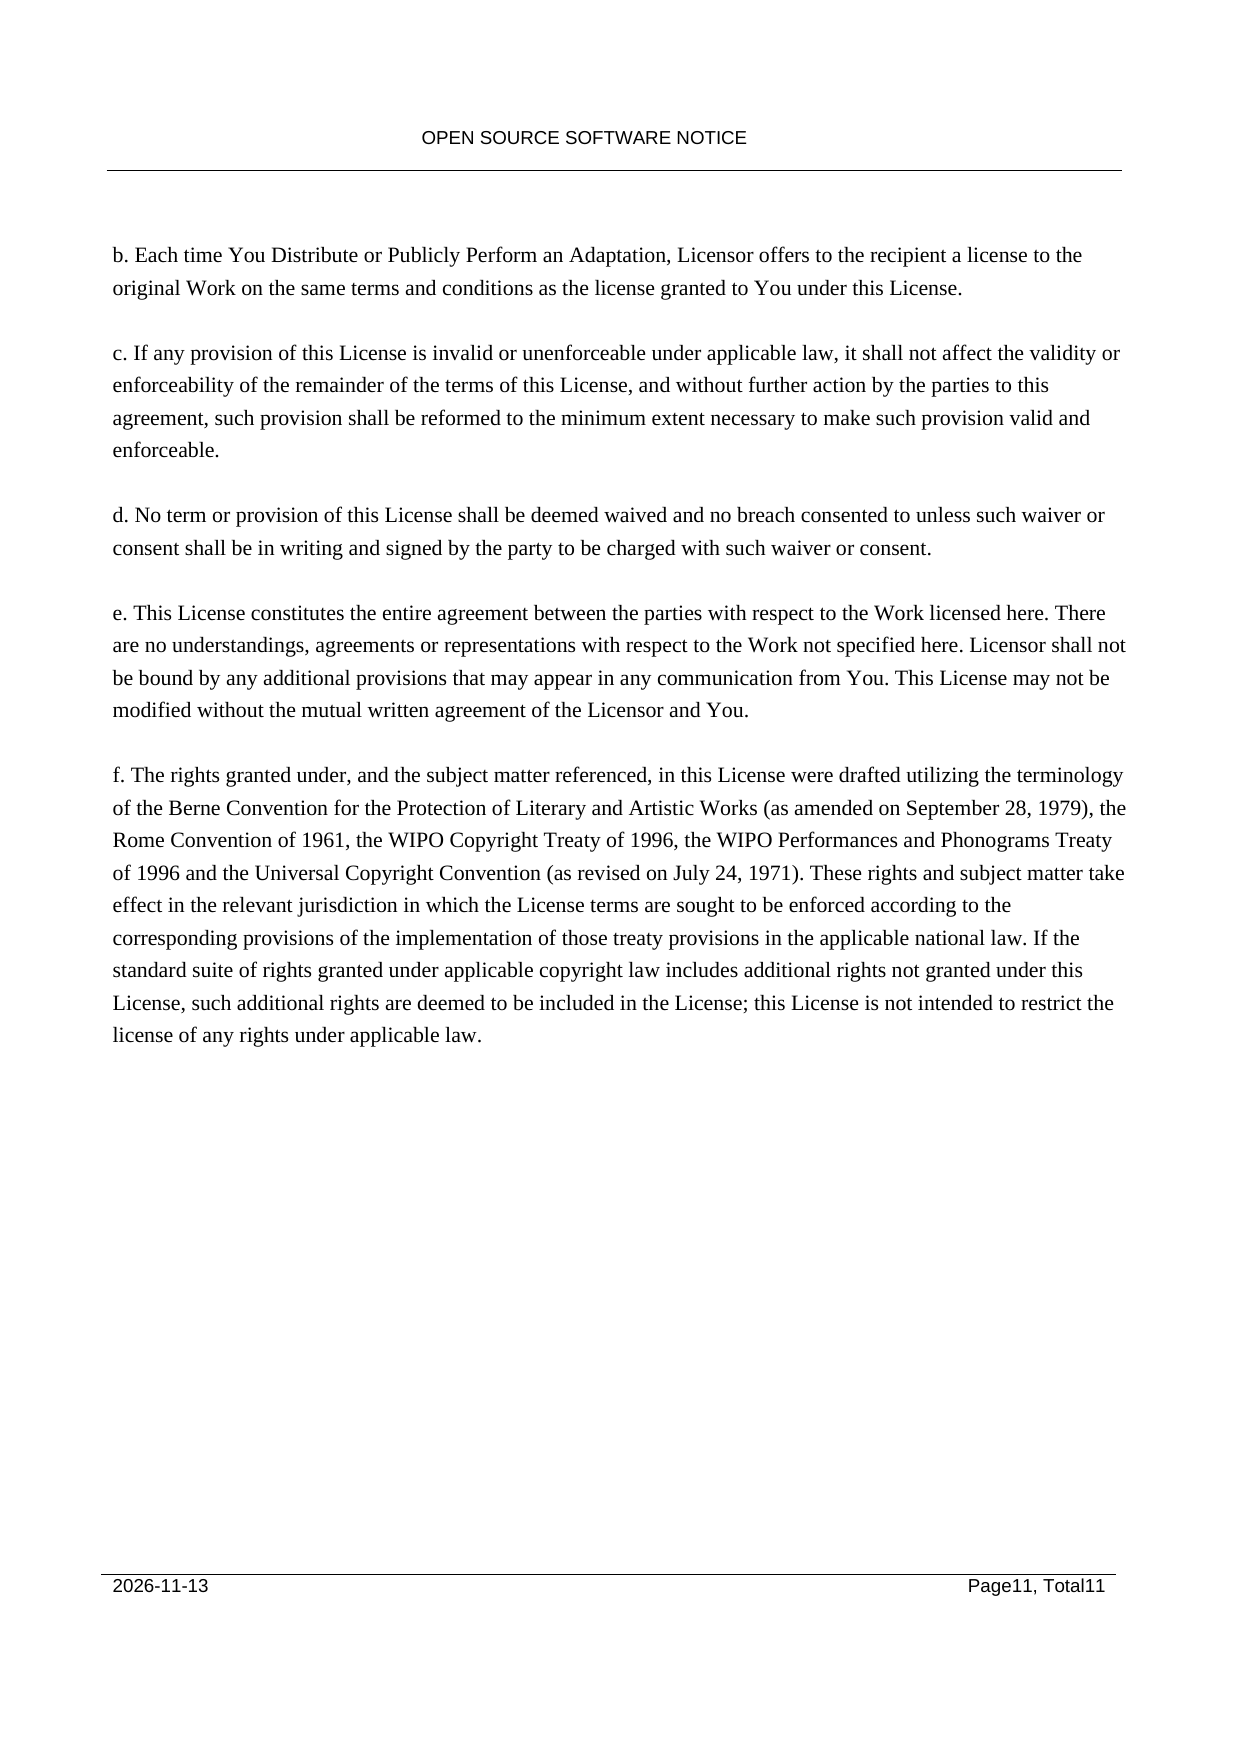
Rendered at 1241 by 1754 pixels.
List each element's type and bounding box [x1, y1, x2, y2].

text [112, 206, 1128, 1084]
